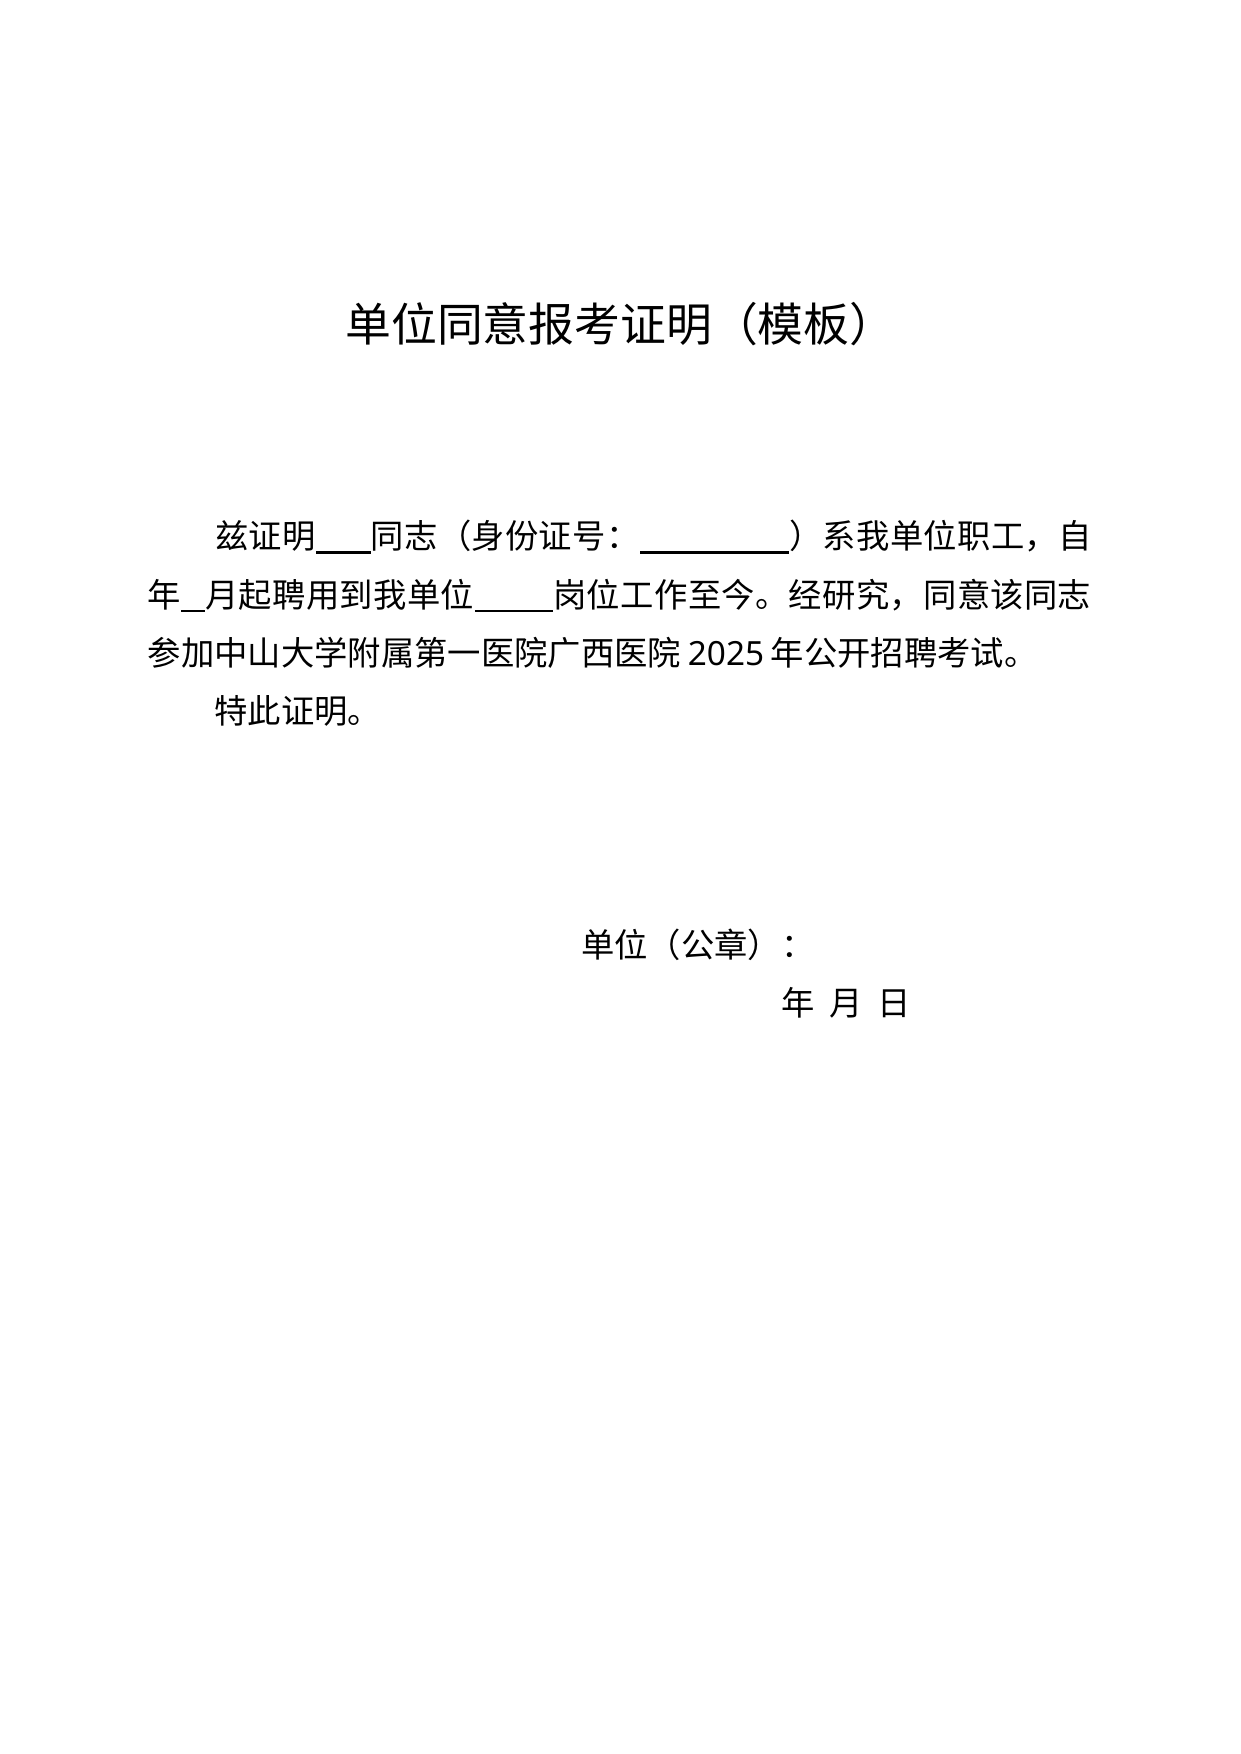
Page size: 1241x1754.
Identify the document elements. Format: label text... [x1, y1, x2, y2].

text 特此证明。 [148, 675, 1093, 733]
text 单位（公章）： [148, 908, 1093, 967]
text 年 月 日 [148, 967, 1093, 1025]
text 单位同意报考证明（模板） [148, 273, 1093, 370]
text 兹证明 同志（身份证号： ）系我单位职工，自 年 月起聘用到我单位 岗位工作至今。经研究，同意该同志参加中山大学附属第一医院广西医院2025年公开招聘考试。 [148, 500, 1093, 675]
